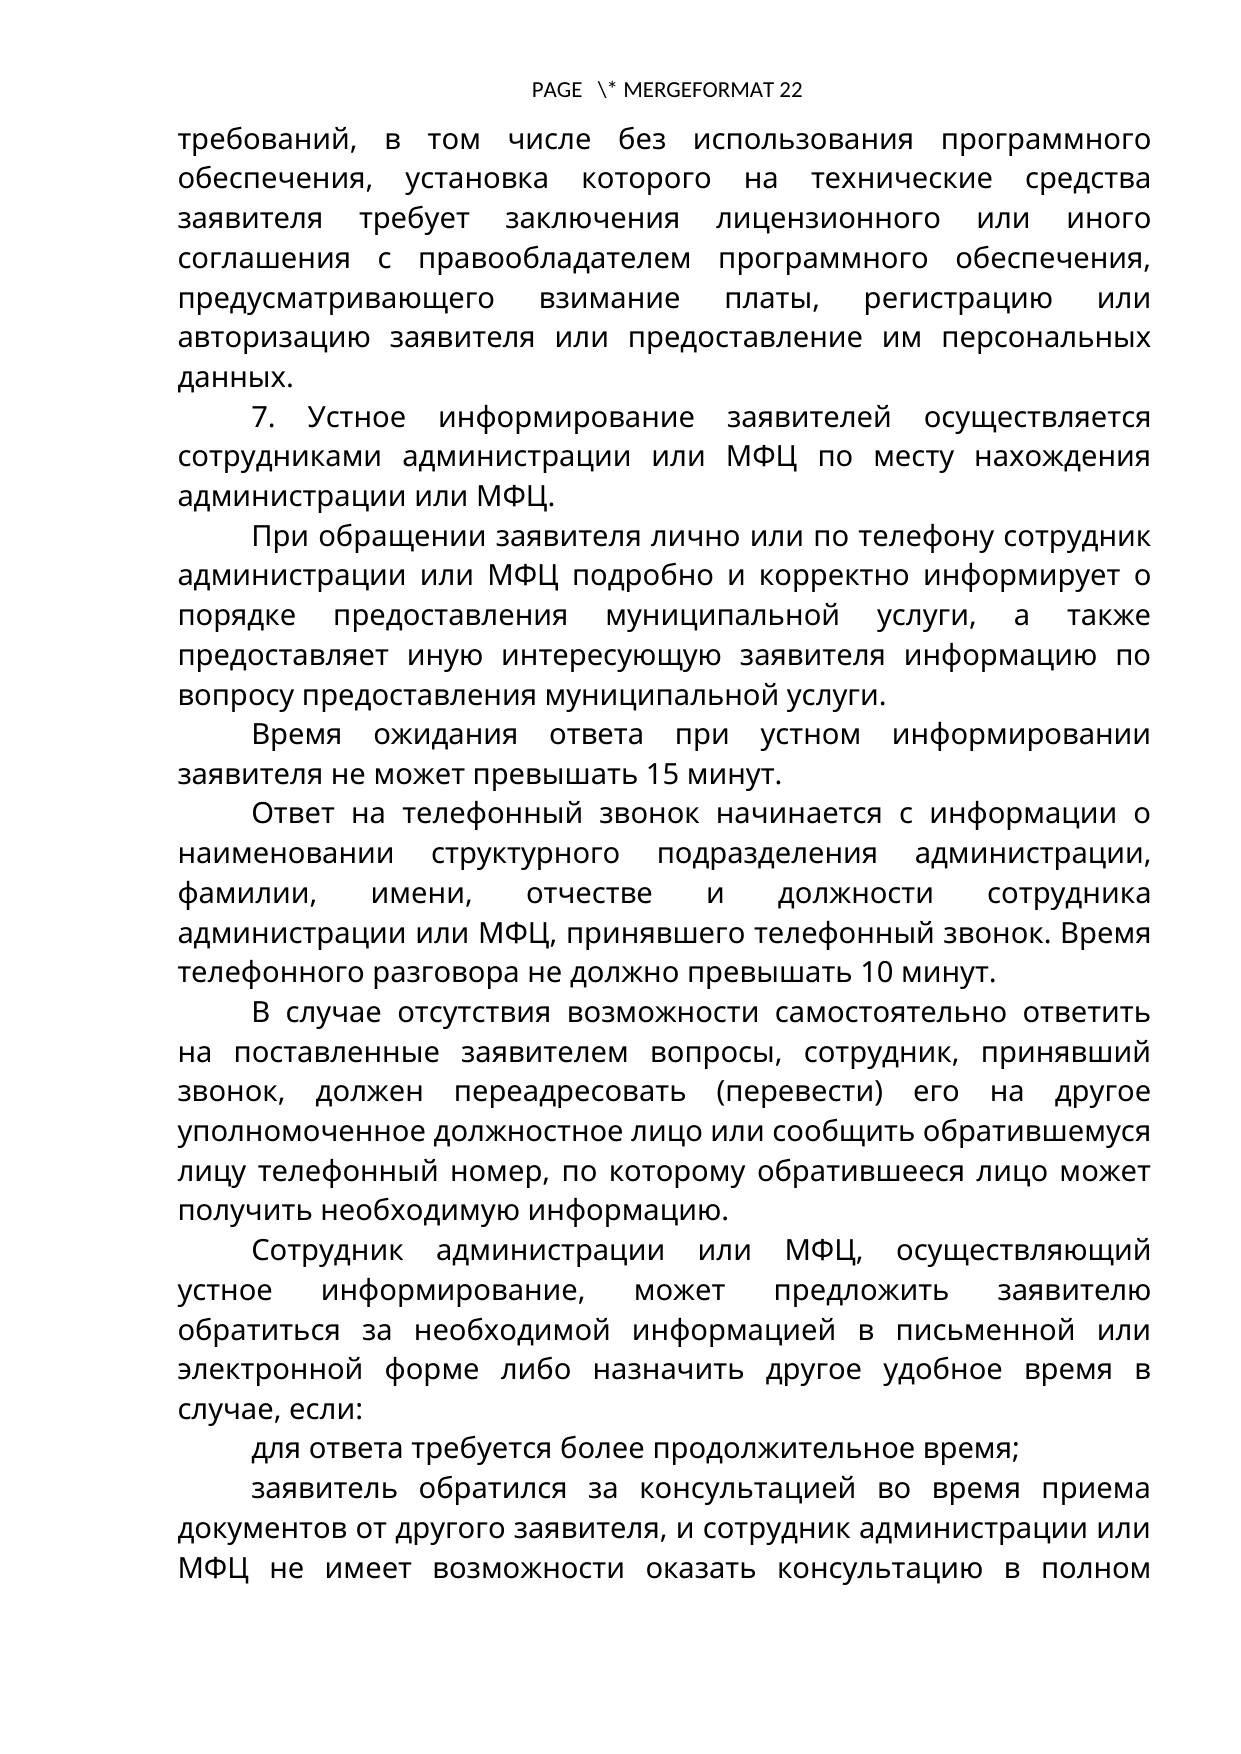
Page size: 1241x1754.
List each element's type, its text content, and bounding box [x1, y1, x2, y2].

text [177, 1467, 1152, 1587]
text Ответ на телефонный звонок начинается с информации о наименовании структурного подразделения администрации, фамилии, имени, отчестве и должности сотрудника администрации или МФЦ, принявшего телефонный звонок. Время телефонного разговора не должно превышать 10 минут. [177, 793, 1152, 991]
text для ответа требуется более продолжительное время; [177, 1428, 1152, 1467]
text Сотрудник администрации или МФЦ, осуществляющий устное информирование, может предложить заявителю обратиться за необходимой информацией в письменной или электронной форме либо назначить другое удобное время в случае, если: [177, 1229, 1152, 1428]
text Время ожидания ответа при устном информировании заявителя не может превышать 15 минут. [177, 713, 1152, 793]
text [177, 118, 1152, 396]
text При обращении заявителя лично или по телефону сотрудник администрации или МФЦ подробно и корректно информирует о порядке предоставления муниципальной услуги, а также предоставляет иную интересующую заявителя информацию по вопросу предоставления муниципальной услуги. [177, 515, 1152, 713]
text 7. Устное информирование заявителей осуществляется сотрудниками администрации или МФЦ по месту нахождения администрации или МФЦ. [177, 396, 1152, 515]
text В случае отсутствия возможности самостоятельно ответить на поставленные заявителем вопросы, сотрудник, принявший звонок, должен переадресовать (перевести) его на другое уполномоченное должностное лицо или сообщить обратившемуся лицу телефонный номер, по которому обратившееся лицо может получить необходимую информацию. [177, 991, 1152, 1229]
